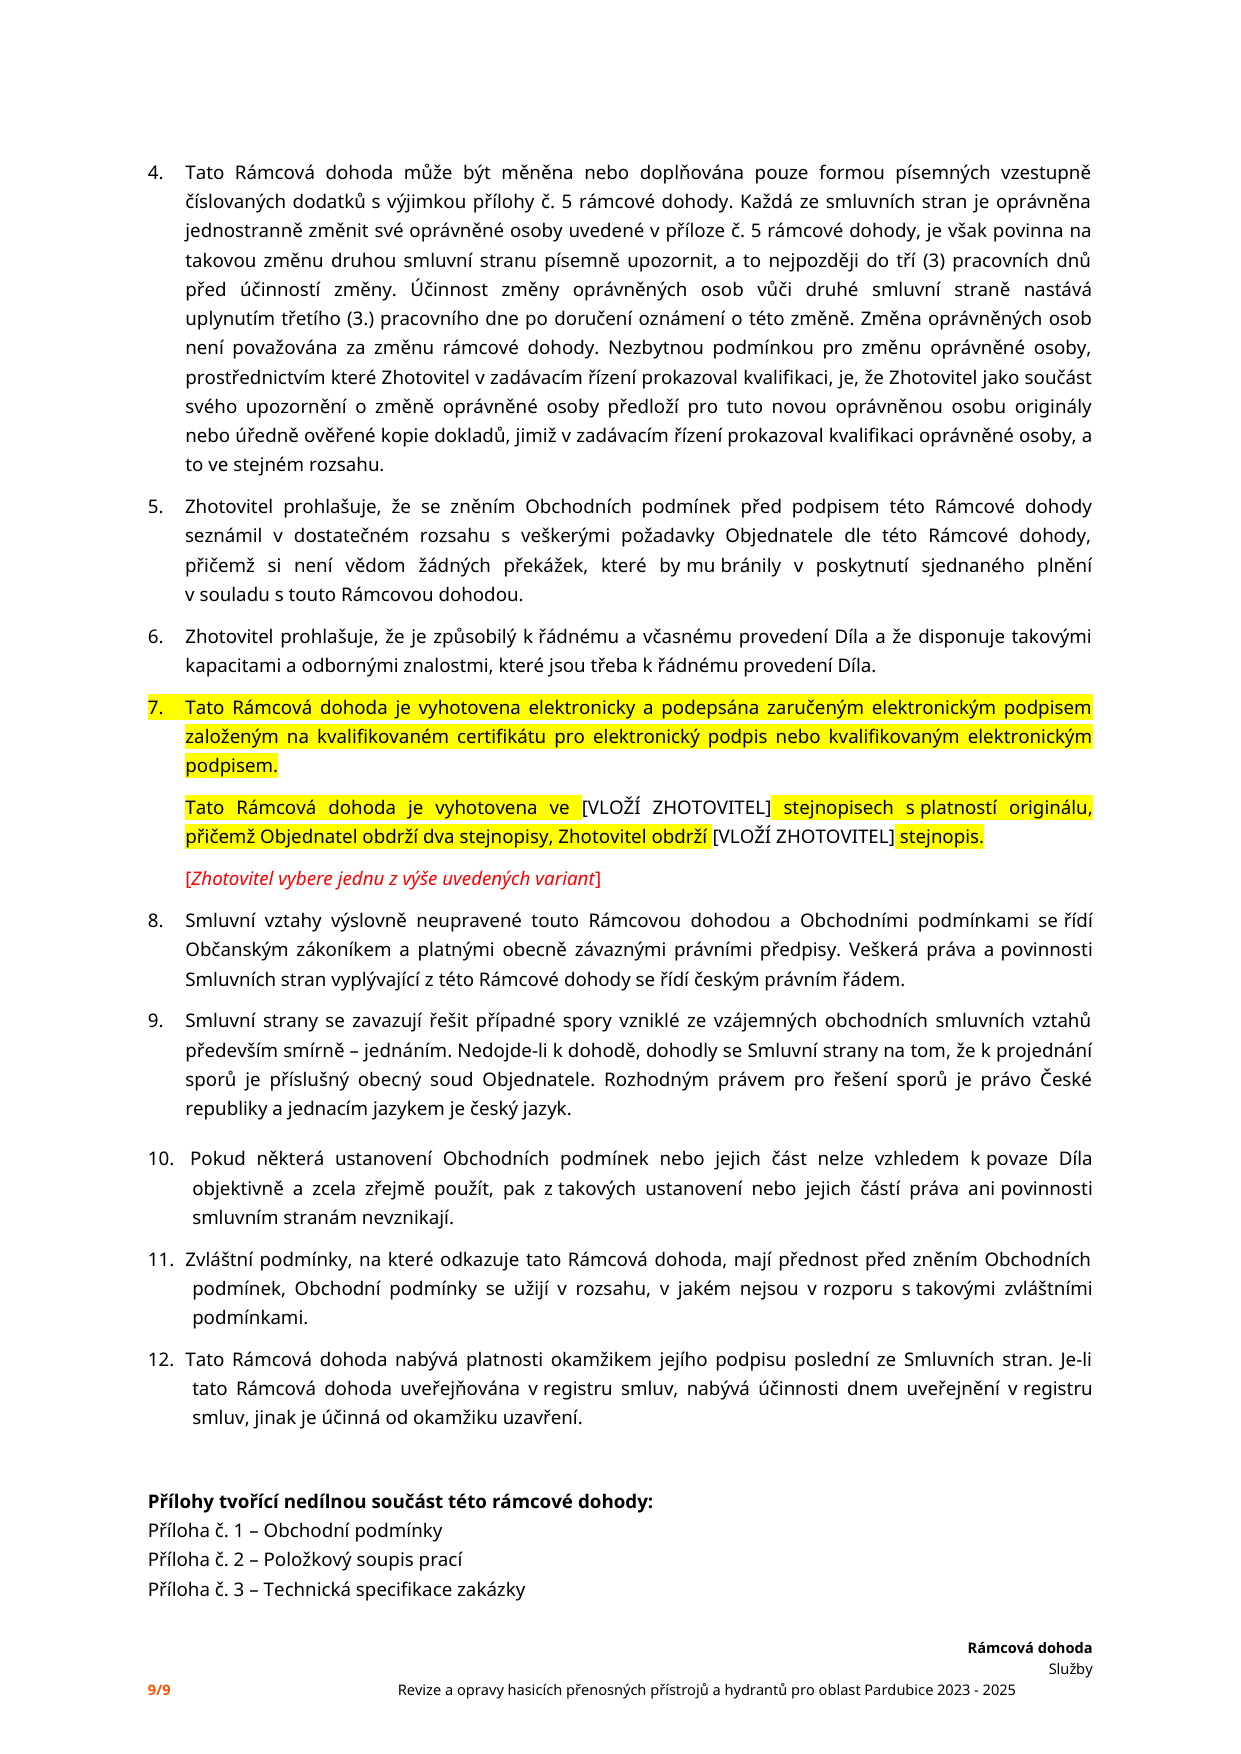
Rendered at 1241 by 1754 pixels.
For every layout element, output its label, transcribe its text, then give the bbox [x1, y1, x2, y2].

list Tato Rámcová dohoda nabývá platnosti okamžikem jejího podpisu poslední ze Smluvních stran. Je-li tato Rámcová dohoda uveřejňována v registru smluv, nabývá účinnosti dnem uveřejnění v registru smluv, jinak je účinná od okamžiku uzavření. [148, 1346, 1093, 1430]
list Pokud některá ustanovení Obchodních podmínek nebo jejich část nelze vzhledem k povaze Díla objektivně a zcela zřejmě použít, pak z takových ustanovení nebo jejich částí práva ani povinnosti smluvním stranám nevznikají. [148, 1146, 1093, 1229]
list Zhotovitel prohlašuje, že je způsobilý k řádnému a včasnému provedení Díla a že disponuje takovými kapacitami a odbornými znalostmi, které jsou třeba k řádnému provedení Díla. [148, 623, 1093, 678]
text Přílohy tvořící nedílnou součást této rámcové dohody: [148, 1488, 1095, 1514]
text Tato Rámcová dohoda je vyhotovena ve [VLOŽÍ ZHOTOVITEL] stejnopisech s platností originálu, přičemž Objednatel obdrží dva stejnopisy, Zhotovitel obdrží [VLOŽÍ ZHOTOVITEL] stejnopis. [185, 794, 1093, 849]
list Tato Rámcová dohoda je vyhotovena elektronicky a podepsána zaručeným elektronickým podpisem založeným na kvalifikovaném certifikátu pro elektronický podpis nebo kvalifikovaným elektronickým podpisem. [148, 720, 1093, 778]
text [Zhotovitel vybere jednu z výše uvedených variant] [185, 866, 1093, 891]
text Příloha č. 3 – Technická specifikace zakázky [148, 1576, 1095, 1602]
text Příloha č. 2 – Položkový soupis prací [148, 1547, 1095, 1572]
list Smluvní vztahy výslovně neupravené touto Rámcovou dohodou a Obchodními podmínkami se řídí Občanským zákoníkem a platnými obecně závaznými právními předpisy. Veškerá práva a povinnosti Smluvních stran vyplývající z této Rámcové dohody se řídí českým právním řádem. [148, 907, 1093, 991]
list Smluvní strany se zavazují řešit případné spory vzniklé ze vzájemných obchodních smluvních vztahů především smírně – jednáním. Nedojde-li k dohodě, dohodly se Smluvní strany na tom, že k projednání sporů je příslušný obecný soud Objednatele. Rozhodným právem pro řešení sporů je právo České republiky a jednacím jazykem je český jazyk. [148, 1008, 1093, 1121]
list Zhotovitel prohlašuje, že se zněním Obchodních podmínek před podpisem této Rámcové dohody seznámil v dostatečném rozsahu s veškerými požadavky Objednatele dle této Rámcové dohody, přičemž si není vědom žádných překážek, které by mu bránily v poskytnutí sjednaného plnění v souladu s touto Rámcovou dohodou. [148, 493, 1093, 607]
list Tato Rámcová dohoda může být měněna nebo doplňována pouze formou písemných vzestupně číslovaných dodatků s výjimkou přílohy č. 5 rámcové dohody. Každá ze smluvních stran je oprávněna jednostranně změnit své oprávněné osoby uvedené v příloze č. 5 rámcové dohody, je však povinna na takovou změnu druhou smluvní stranu písemně upozornit, a to nejpozději do tří (3) pracovních dnů před účinností změny. Účinnost změny oprávněných osob vůči druhé smluvní straně nastává uplynutím třetího (3.) pracovního dne po doručení oznámení o této změně. Změna oprávněných osob není považována za změnu rámcové dohody. Nezbytnou podmínkou pro změnu oprávněné osoby, prostřednictvím které Zhotovitel v zadávacím řízení prokazoval kvalifikaci, je, že Zhotovitel jako součást svého upozornění o změně oprávněné osoby předloží pro tuto novou oprávněnou osobu originály nebo úředně ověřené kopie dokladů, jimiž v zadávacím řízení prokazoval kvalifikaci oprávněné osoby, a to ve stejném rozsahu. [148, 159, 1093, 477]
list Zvláštní podmínky, na které odkazuje tato Rámcová dohoda, mají přednost před zněním Obchodních podmínek, Obchodní podmínky se užijí v rozsahu, v jakém nejsou v rozporu s takovými zvláštními podmínkami. [148, 1246, 1093, 1330]
text Příloha č. 1 – Obchodní podmínky [148, 1517, 1095, 1543]
